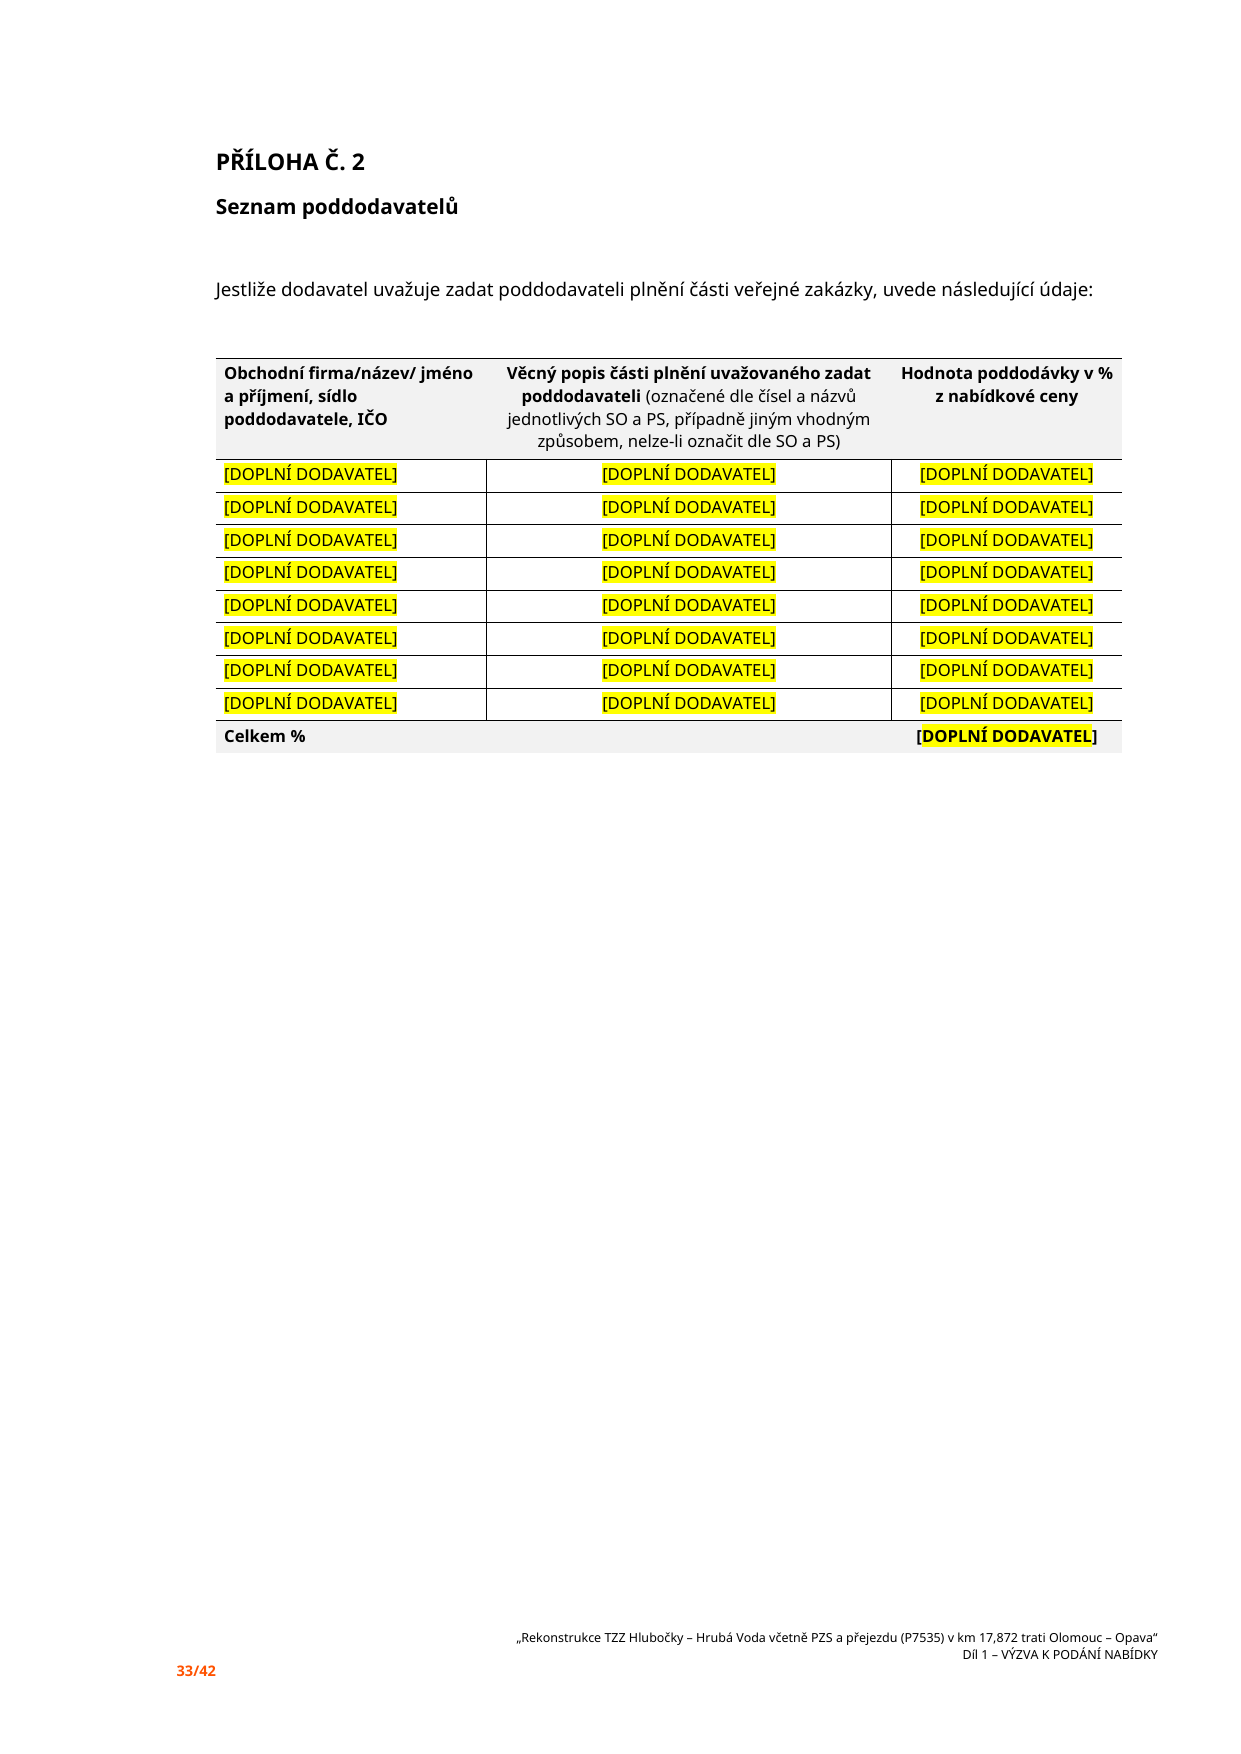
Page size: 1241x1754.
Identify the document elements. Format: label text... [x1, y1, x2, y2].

table_cell [DOPLNÍ DODAVATEL] [892, 493, 1122, 524]
table_cell [DOPLNÍ DODAVATEL] [487, 656, 891, 688]
table_header Obchodní firma/název/ jméno a příjmení, sídlo poddodavatele, IČO [216, 359, 486, 459]
table_cell [DOPLNÍ DODAVATEL] [487, 525, 891, 557]
table_cell [DOPLNÍ DODAVATEL] [487, 558, 891, 589]
text Jestliže dodavatel uvažuje zadat poddodavateli plnění části veřejné zakázky, uvede následující údaje: [216, 277, 1122, 302]
table_cell [DOPLNÍ DODAVATEL] [892, 591, 1122, 622]
text Seznam poddodavatelů [216, 192, 1122, 221]
table_cell [DOPLNÍ DODAVATEL] [892, 656, 1122, 688]
table_cell [DOPLNÍ DODAVATEL] [216, 558, 486, 589]
table_cell [DOPLNÍ DODAVATEL] [892, 558, 1122, 589]
text Příloha č. 2 [216, 146, 1122, 177]
table_cell [DOPLNÍ DODAVATEL] [487, 623, 891, 655]
table_cell [DOPLNÍ DODAVATEL] [892, 460, 1122, 491]
table_cell [DOPLNÍ DODAVATEL] [216, 525, 486, 557]
table_cell [DOPLNÍ DODAVATEL] [892, 525, 1122, 557]
table_cell [DOPLNÍ DODAVATEL] [216, 656, 486, 688]
table_cell [486, 721, 891, 753]
table_header Hodnota poddodávky v % z nabídkové ceny [891, 359, 1122, 459]
table_cell [DOPLNÍ DODAVATEL] [487, 493, 891, 524]
table_cell [DOPLNÍ DODAVATEL] [892, 689, 1122, 720]
table_cell [DOPLNÍ DODAVATEL] [216, 689, 486, 720]
table_cell [DOPLNÍ DODAVATEL] [891, 721, 1122, 753]
table_cell Celkem % [216, 721, 486, 753]
table_cell [DOPLNÍ DODAVATEL] [487, 591, 891, 622]
table_cell [DOPLNÍ DODAVATEL] [892, 623, 1122, 655]
table_cell [DOPLNÍ DODAVATEL] [487, 689, 891, 720]
table_cell [DOPLNÍ DODAVATEL] [216, 460, 486, 491]
table_cell [DOPLNÍ DODAVATEL] [487, 460, 891, 491]
table_header Věcný popis části plnění uvažovaného zadat poddodavateli (označené dle čísel a názvů jednotlivých SO a PS, případně jiným vhodným způsobem, nelze-li označit dle SO a PS) [486, 359, 891, 459]
table_cell [DOPLNÍ DODAVATEL] [216, 623, 486, 655]
table_cell [DOPLNÍ DODAVATEL] [216, 591, 486, 622]
table_cell [DOPLNÍ DODAVATEL] [216, 493, 486, 524]
